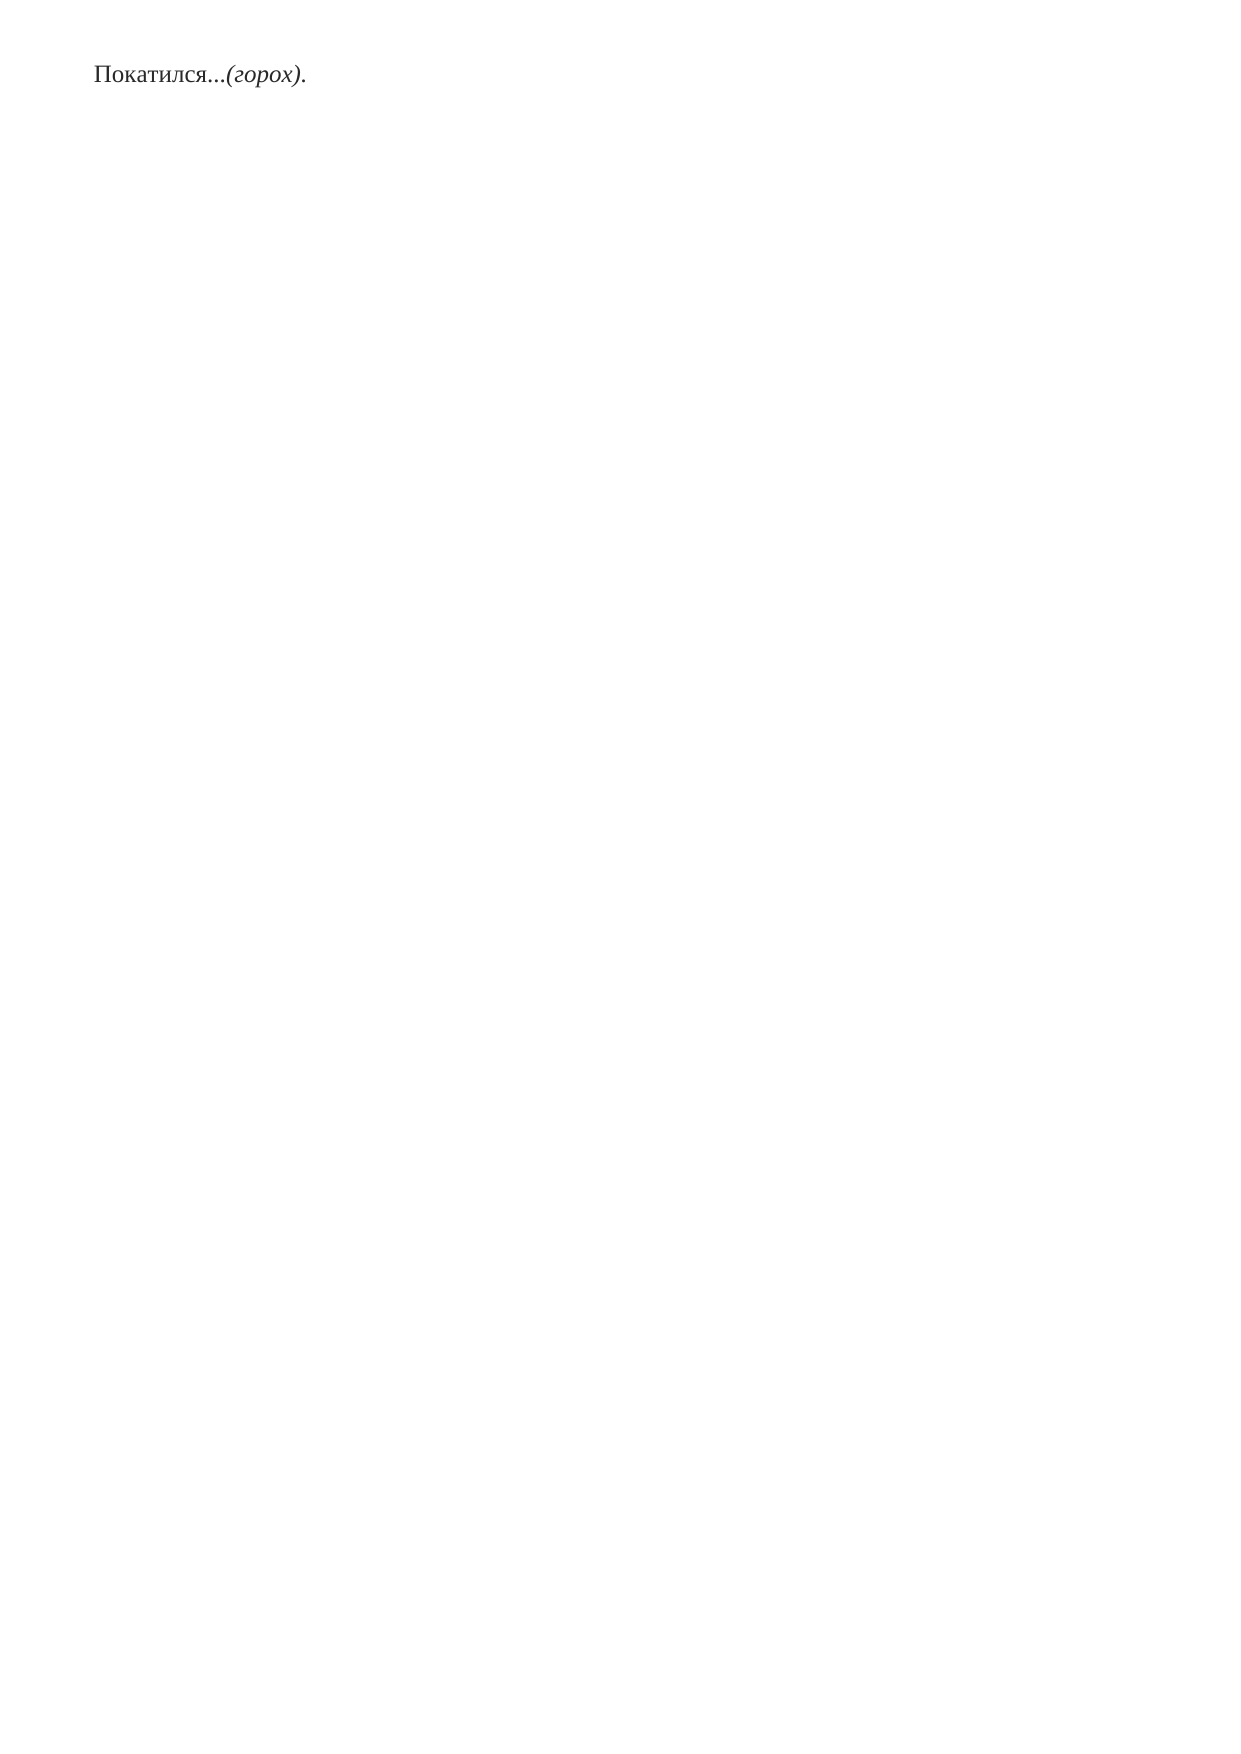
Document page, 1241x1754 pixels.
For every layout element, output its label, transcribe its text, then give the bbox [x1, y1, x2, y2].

text Покатился...(горох). [94, 59, 394, 88]
